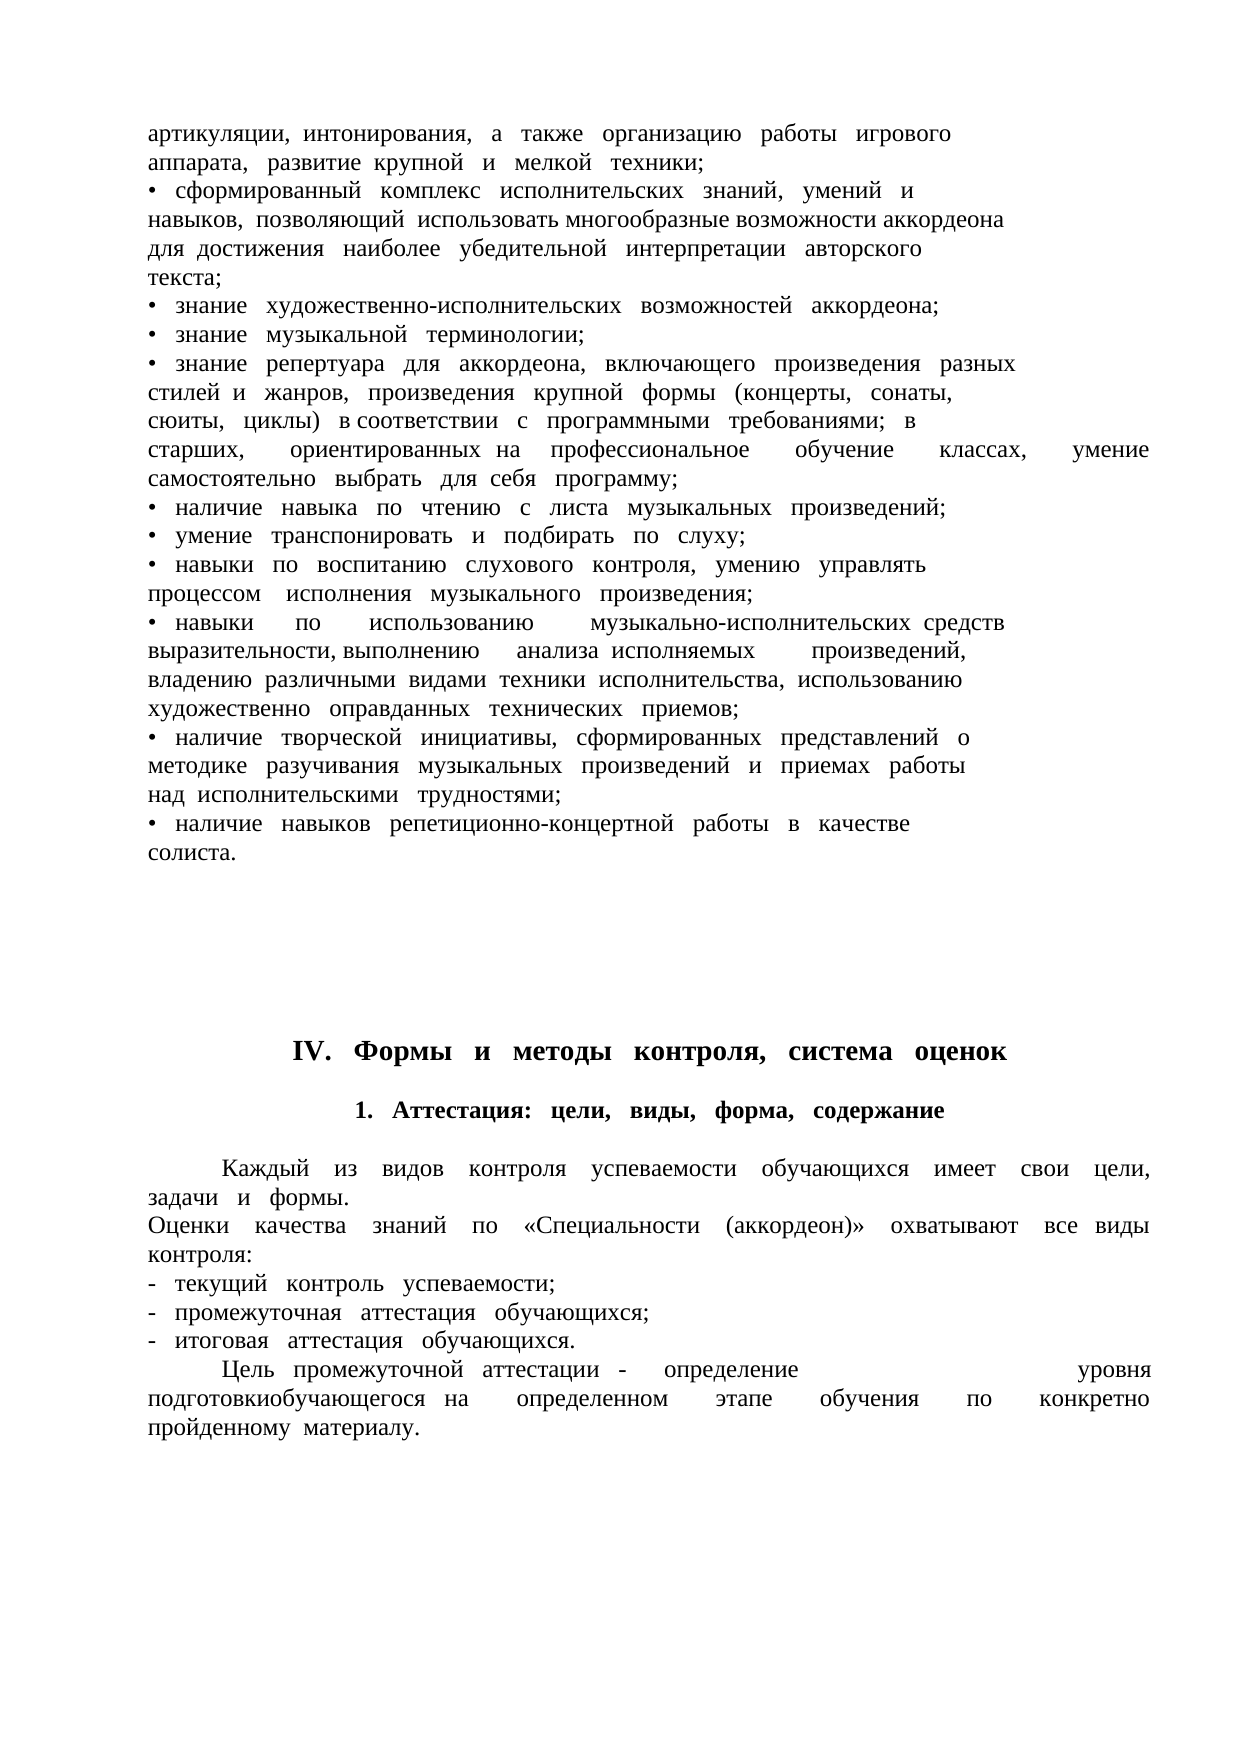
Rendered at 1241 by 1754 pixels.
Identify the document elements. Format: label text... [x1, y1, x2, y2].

text • знание музыкальной терминологии; [148, 319, 1152, 348]
text • наличие творческой инициативы, сформированных представлений о [148, 722, 1152, 751]
text Оценки качества знаний по «Специальности (аккордеон)» охватывают все виды контроля: [148, 1211, 1152, 1268]
text текста; [148, 262, 1152, 291]
text 1. Аттестация: цели, виды, форма, содержание [148, 1096, 1152, 1124]
text Цель промежуточной аттестации - определение уровня подготовкиобучающегося на определенном этапе обучения по конкретно пройденному материалу. [148, 1354, 1152, 1441]
text процессом исполнения музыкального произведения; [148, 578, 1152, 607]
text • знание художественно-исполнительских возможностей аккордеона; [148, 291, 1152, 319]
text солиста. [148, 837, 1152, 866]
text • навыки по воспитанию слухового контроля, умению управлять [148, 549, 1152, 578]
text для достижения наиболее убедительной интерпретации авторского [148, 233, 1152, 262]
text над исполнительскими трудностями; [148, 779, 1152, 808]
text аппарата, развитие крупной и мелкой техники; [148, 147, 1152, 176]
text IV. Формы и методы контроля, система оценок [148, 1033, 1152, 1067]
text • наличие навыков репетиционно-концертной работы в качестве [148, 808, 1152, 837]
text • навыки по использованию музыкально-исполнительских средств [148, 607, 1152, 636]
text навыков, позволяющий использовать многообразные возможности аккордеона [148, 204, 1152, 233]
text • наличие навыка по чтению с листа музыкальных произведений; [148, 492, 1152, 521]
text стилей и жанров, произведения крупной формы (концерты, сонаты, [148, 377, 1152, 406]
text сюиты, циклы) в соответствии с программными требованиями; в [148, 406, 1152, 434]
text - итоговая аттестация обучающихся. [148, 1326, 1152, 1354]
text выразительности, выполнению анализа исполняемых произведений, [148, 636, 1152, 664]
text владению различными видами техники исполнительства, использованию [148, 664, 1152, 693]
text • умение транспонировать и подбирать по слуху; [148, 521, 1152, 549]
text художественно оправданных технических приемов; [148, 693, 1152, 722]
text • сформированный комплекс исполнительских знаний, умений и [148, 176, 1152, 204]
text • знание репертуара для аккордеона, включающего произведения разных [148, 348, 1152, 377]
text артикуляции, интонирования, а также организацию работы игрового [148, 118, 1152, 147]
text Каждый из видов контроля успеваемости обучающихся имеет свои цели, задачи и формы. [148, 1153, 1152, 1211]
text - промежуточная аттестация обучающихся; [148, 1297, 1152, 1326]
text - текущий контроль успеваемости; [148, 1268, 1152, 1297]
text старших, ориентированных на профессиональное обучение классах, умение самостоятельно выбрать для себя программу; [148, 434, 1152, 492]
text методике разучивания музыкальных произведений и приемах работы [148, 751, 1152, 779]
